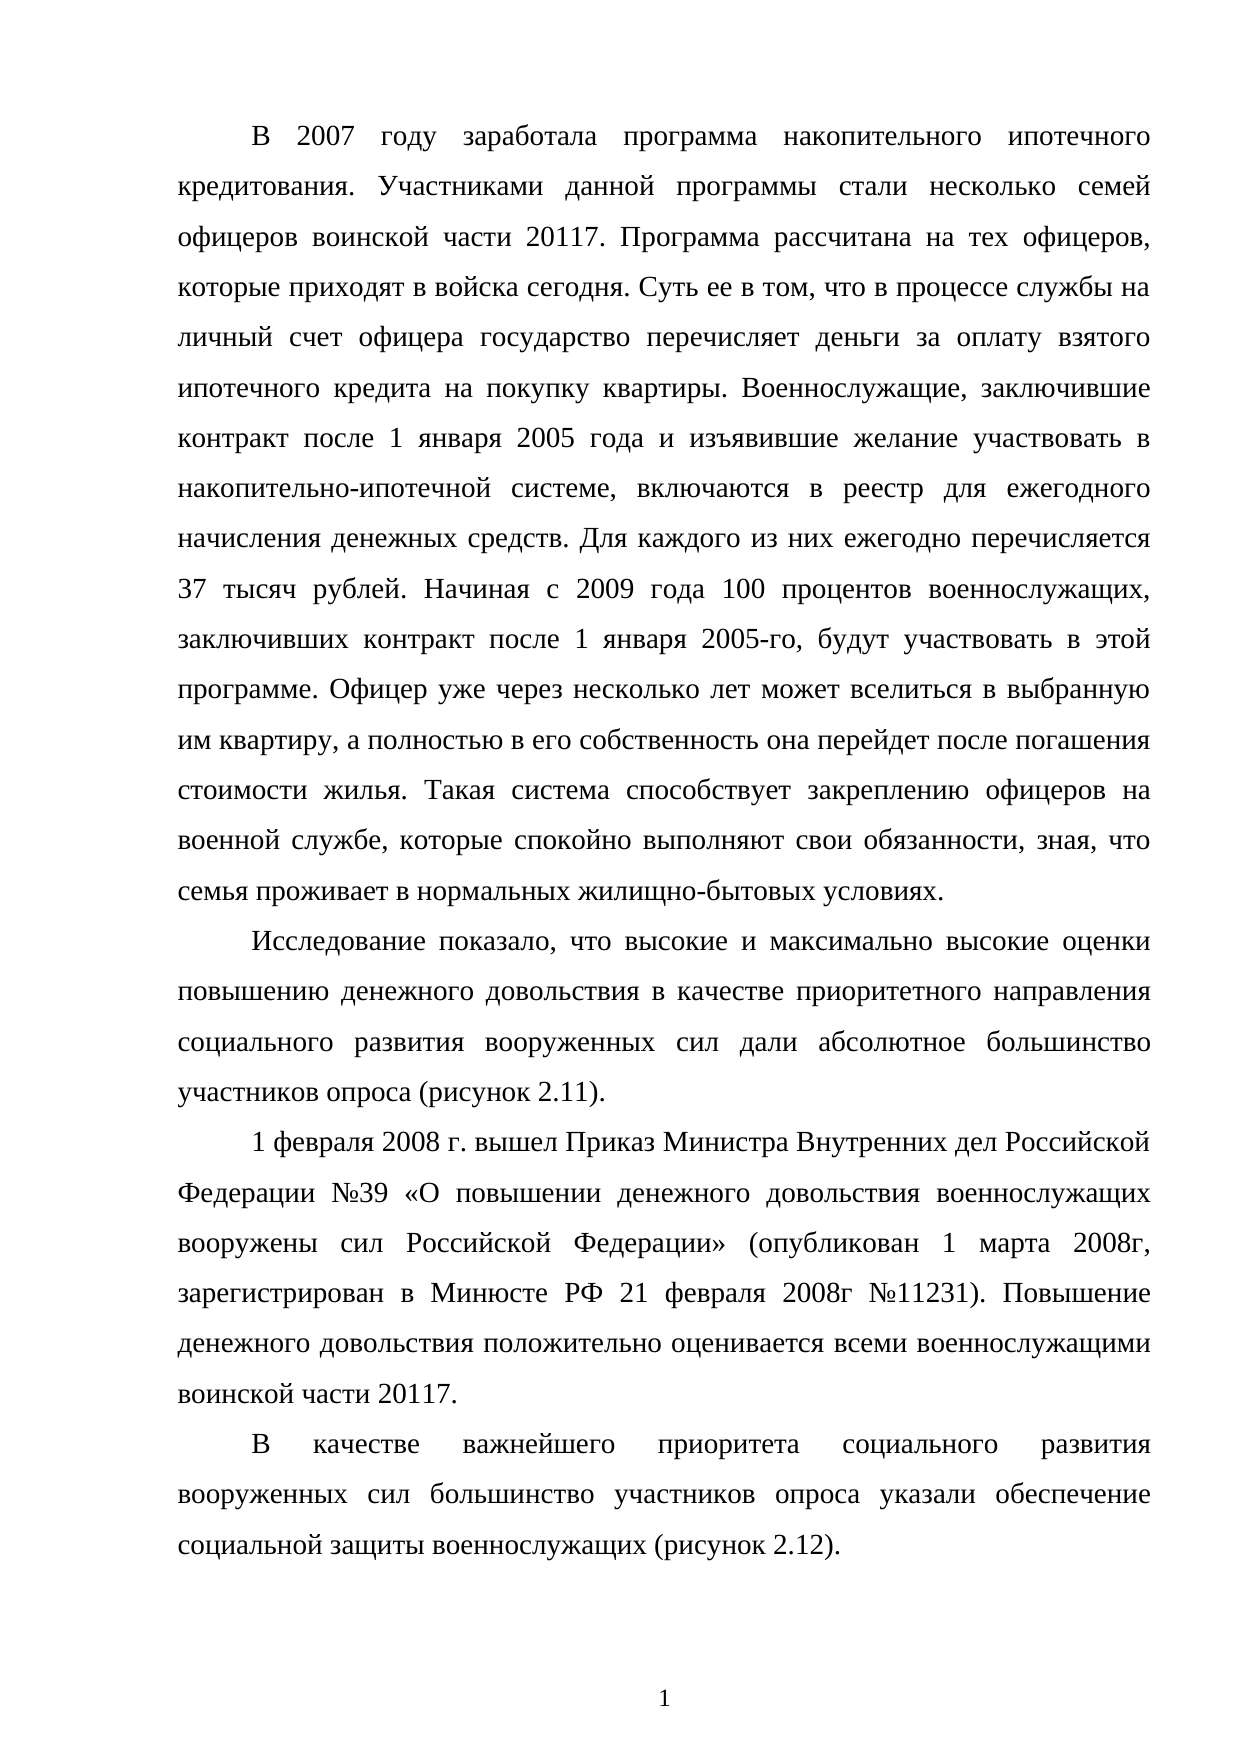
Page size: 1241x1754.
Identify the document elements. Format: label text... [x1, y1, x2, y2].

text В качестве важнейшего приоритета социального развития вооруженных сил большинство участников опроса указали обеспечение социальной защиты военнослужащих (рисунок 2.12). [177, 1426, 1152, 1560]
text Исследование показало, что высокие и максимально высокие оценки повышению денежного довольствия в качестве приоритетного направления социального развития вооруженных сил дали абсолютное большинство участников опроса (рисунок 2.11). [177, 923, 1152, 1108]
text В 2007 году заработала программа накопительного ипотечного кредитования. Участниками данной программы стали несколько семей офицеров воинской части 20117. Программа рассчитана на тех офицеров, которые приходят в войска сегодня. Суть ее в том, что в процессе службы на личный счет офицера государство перечисляет деньги за оплату взятого ипотечного кредита на покупку квартиры. Военнослужащие, заключившие контракт после 1 января 2005 года и изъявившие желание участвовать в накопительно-ипотечной системе, включаются в реестр для ежегодного начисления денежных средств. Для каждого из них ежегодно перечисляется 37 тысяч рублей. Начиная с 2009 года 100 процентов военнослужащих, заключивших контракт после 1 января 2005-го, будут участвовать в этой программе. Офицер уже через несколько лет может вселиться в выбранную им квартиру, а полностью в его собственность она перейдет после погашения стоимости жилья. Такая система способствует закреплению офицеров на военной службе, которые спокойно выполняют свои обязанности, зная, что семья проживает в нормальных жилищно-бытовых условиях. [177, 118, 1152, 906]
text 1 февраля 2008 г. вышел Приказ Министра Внутренних дел Российской Федерации №39 «О повышении денежного довольствия военнослужащих вооружены сил Российской Федерации» (опубликован 1 марта 2008г, зарегистрирован в Минюсте РФ 21 февраля 2008г №11231). Повышение денежного довольствия положительно оценивается всеми военнослужащими воинской части 20117. [177, 1124, 1152, 1409]
